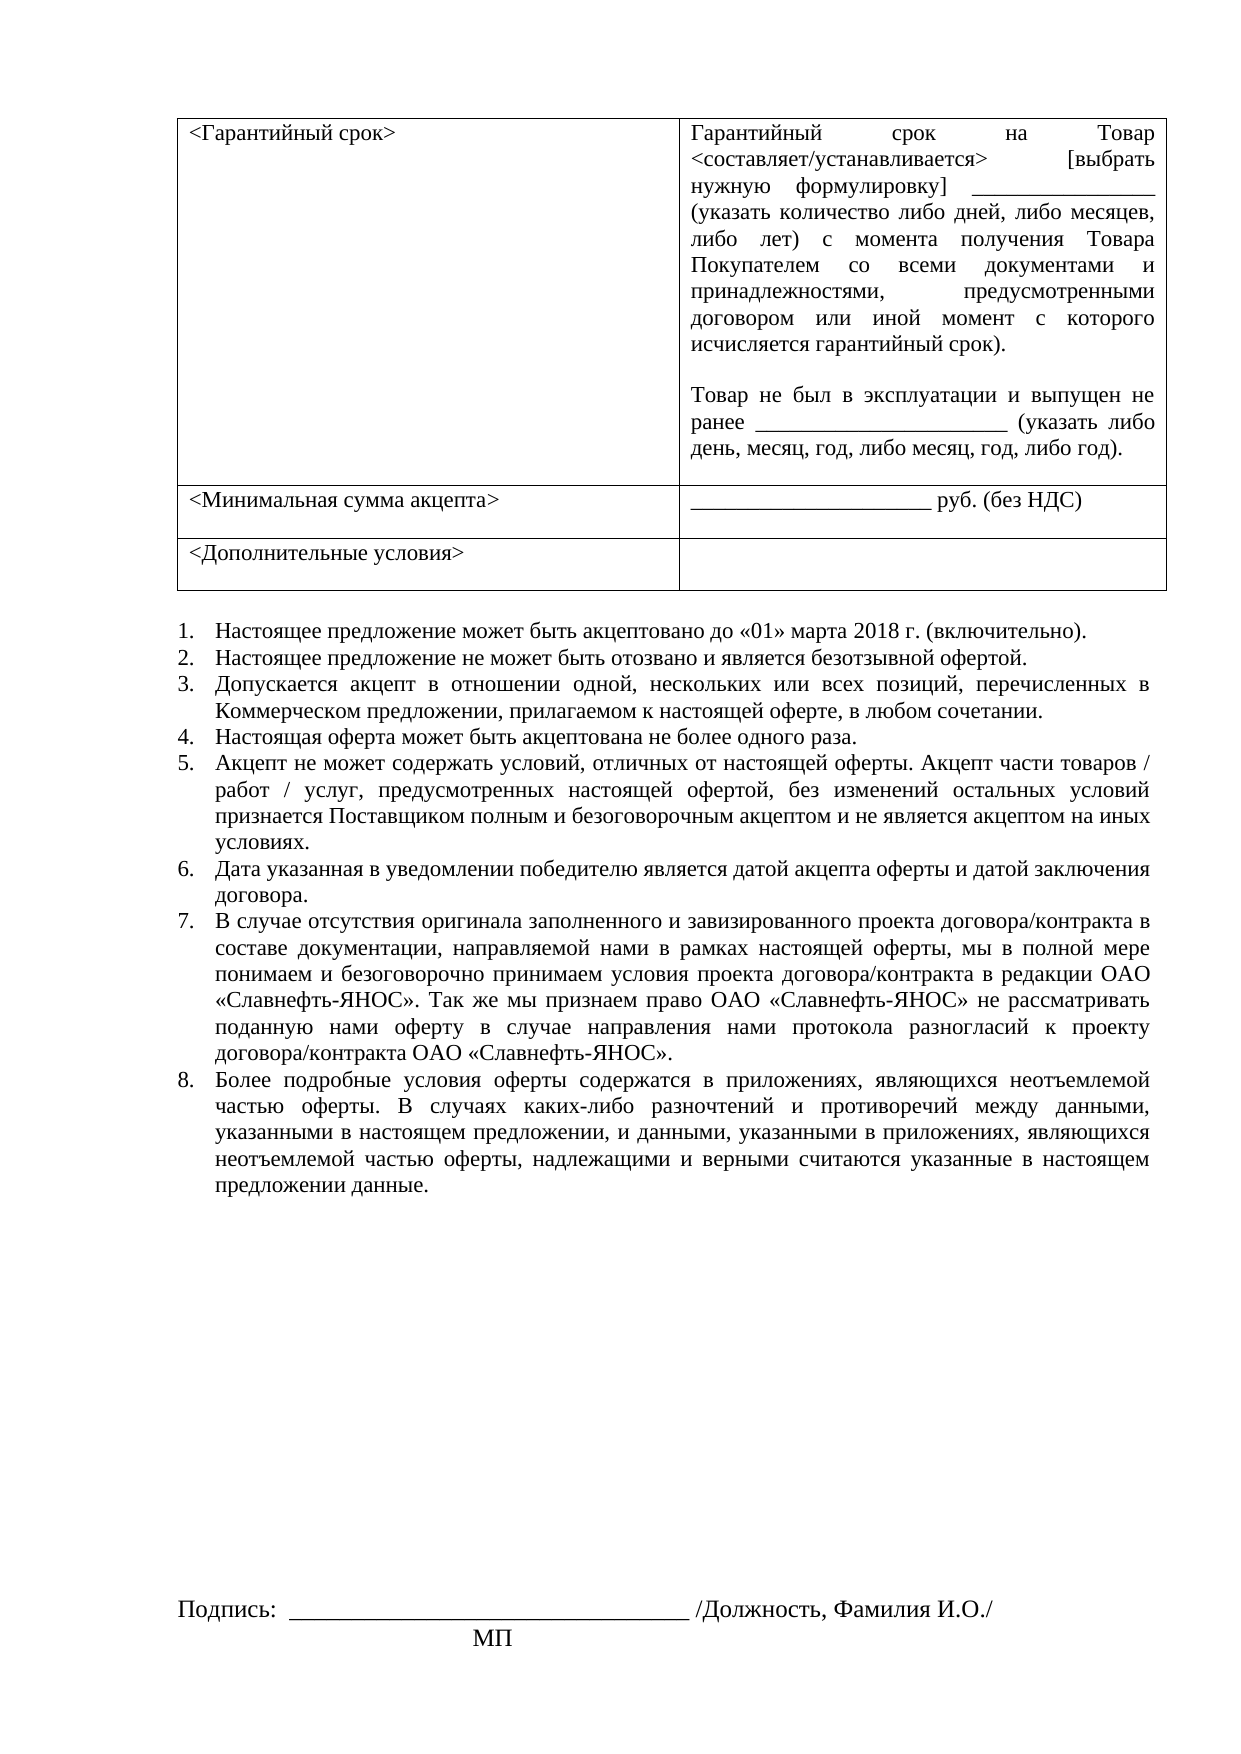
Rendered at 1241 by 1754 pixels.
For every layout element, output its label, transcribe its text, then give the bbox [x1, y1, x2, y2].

list Более подробные условия оферты содержатся в приложениях, являющихся неотъемлемой частью оферты. В случаях каких-либо разночтений и противоречий между данными, указанными в настоящем предложении, и данными, указанными в приложениях, являющихся неотъемлемой частью оферты, надлежащими и верными считаются указанные в настоящем предложении данные. [177, 1066, 1152, 1197]
table_cell Гарантийный срок на Товар <составляет/устанавливается> [выбрать нужную формулировку] ________________ (указать количество либо дней, либо месяцев, либо лет) c момента получения Товара Покупателем со всеми документами и принадлежностями, предусмотренными договором или иной момент с которого исчисляется гарантийный срок). Товар не был в эксплуатации и выпущен не ранее ______________________ (указать либо день, месяц, год, либо месяц, год, либо год). [680, 119, 1166, 485]
table_cell <Гарантийный срок> [178, 119, 679, 485]
list Настоящее предложение может быть акцептовано до «01» марта 2018 г. (включительно). [177, 618, 1152, 644]
table_cell <Минимальная сумма акцепта> [178, 486, 679, 538]
list Настоящая оферта может быть акцептована не более одного раза. [177, 723, 1152, 749]
table_cell _____________________ руб. (без НДС) [680, 486, 1166, 538]
table_cell [680, 539, 1166, 590]
list Настоящее предложение не может быть отозвано и является безотзывной офертой. [177, 644, 1152, 670]
list Допускается акцепт в отношении одной, нескольких или всех позиций, перечисленных в Коммерческом предложении, прилагаемом к настоящей оферте, в любом сочетании. [177, 670, 1152, 723]
list Акцепт не может содержать условий, отличных от настоящей оферты. Акцепт части товаров / работ / услуг, предусмотренных настоящей офертой, без изменений остальных условий признается Поставщиком полным и безоговорочным акцептом и не является акцептом на иных условиях. [177, 749, 1152, 855]
list Дата указанная в уведомлении победителю является датой акцепта оферты и датой заключения договора. [177, 855, 1152, 907]
list В случае отсутствия оригинала заполненного и завизированного проекта договора/контракта в составе документации, направляемой нами в рамках настоящей оферты, мы в полной мере понимаем и безоговорочно принимаем условия проекта договора/контракта в редакции ОАО «Славнефть-ЯНОС». Так же мы признаем право ОАО «Славнефть-ЯНОС» не рассматривать поданную нами оферту в случае направления нами протокола разногласий к проекту договора/контракта ОАО «Славнефть-ЯНОС». [177, 907, 1152, 1066]
table_cell <Дополнительные условия> [178, 539, 679, 590]
